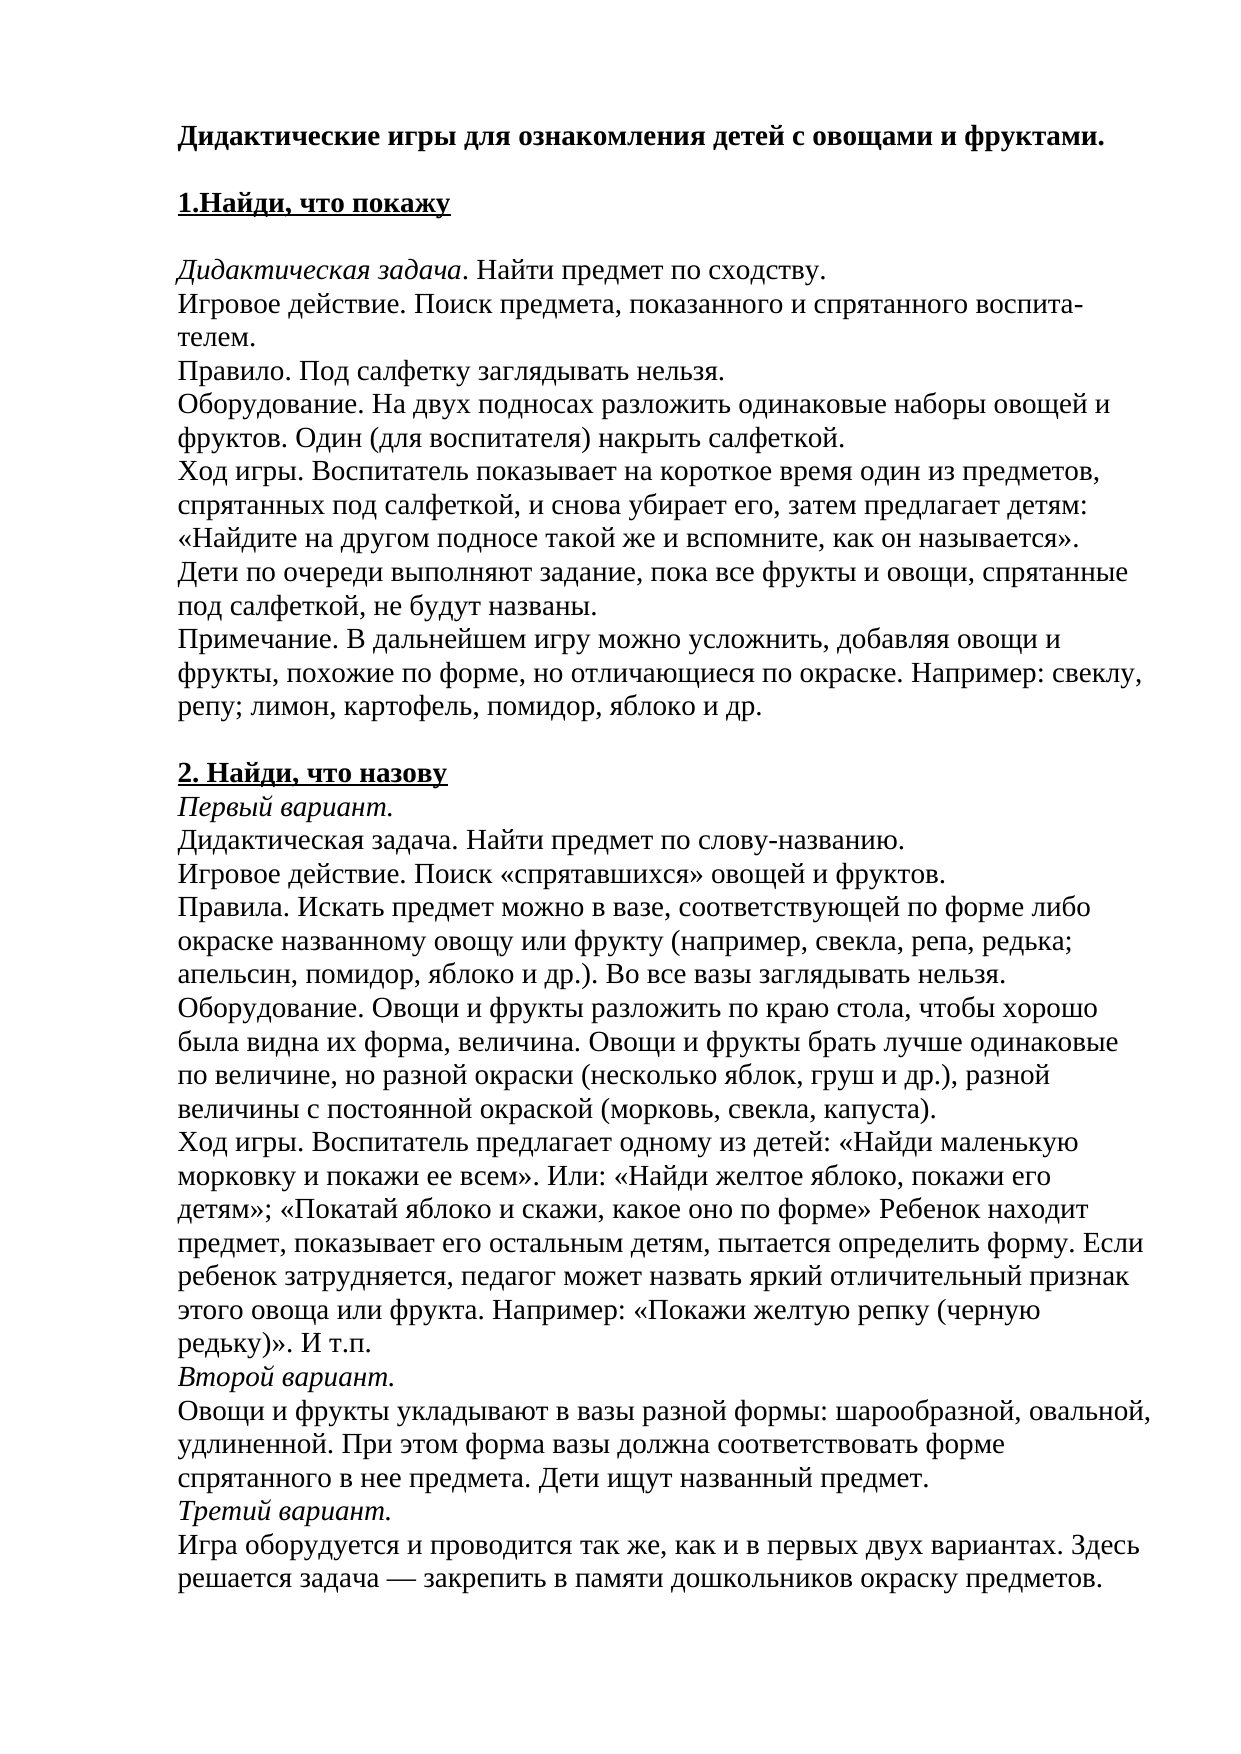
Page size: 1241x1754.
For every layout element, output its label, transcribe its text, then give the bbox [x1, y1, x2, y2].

text Дидактические игры для ознакомления детей с овощами и фруктами. 1.Найди, что покажу Дидактическая задача. Найти предмет по сходству. Игровое действие. Поиск предмета, показанного и спрятанного воспитателем. Правило. Под салфетку заглядывать нельзя. Оборудование. На двух подносах разложить одинаковые наборы овощей и фруктов. Один (для воспитателя) накрыть салфеткой. Ход игры. Воспитатель показывает на короткое время один из предметов, спрятанных под салфеткой, и снова убирает его, затем предлагает детям: «Найдите на другом подносе такой же и вспомните, как он называется». Дети по очереди выполняют задание, пока все фрукты и овощи, спрятанные под салфеткой, не будут названы. Примечание. В дальнейшем игру можно усложнить, добавляя овощи и фрукты, похожие по форме, но отличающиеся по окраске. Например: свеклу, репу; лимон, картофель, помидор, яблоко и др. [177, 118, 1152, 722]
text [177, 1124, 1152, 1594]
text 2. Найди, что назову Первый вариант. Дидактическая задача. Найти предмет по слову-названию. Игровое действие. Поиск «спрятавшихся» овощей и фруктов. Правила. Искать предмет можно в вазе, соответствующей по форме либо окраске названному овощу или фрукту (например, свекла, репа, редька; апельсин, помидор, яблоко и др.). Во все вазы заглядывать нельзя. Оборудование. Овощи и фрукты разложить по краю стола, чтобы хорошо была видна их форма, величина. Овощи и фрукты брать лучше одинаковые по величине, но разной окраски (несколько яблок, груш и др.), разной величины с постоянной окраской (морковь, свекла, капуста). [177, 755, 1152, 1124]
